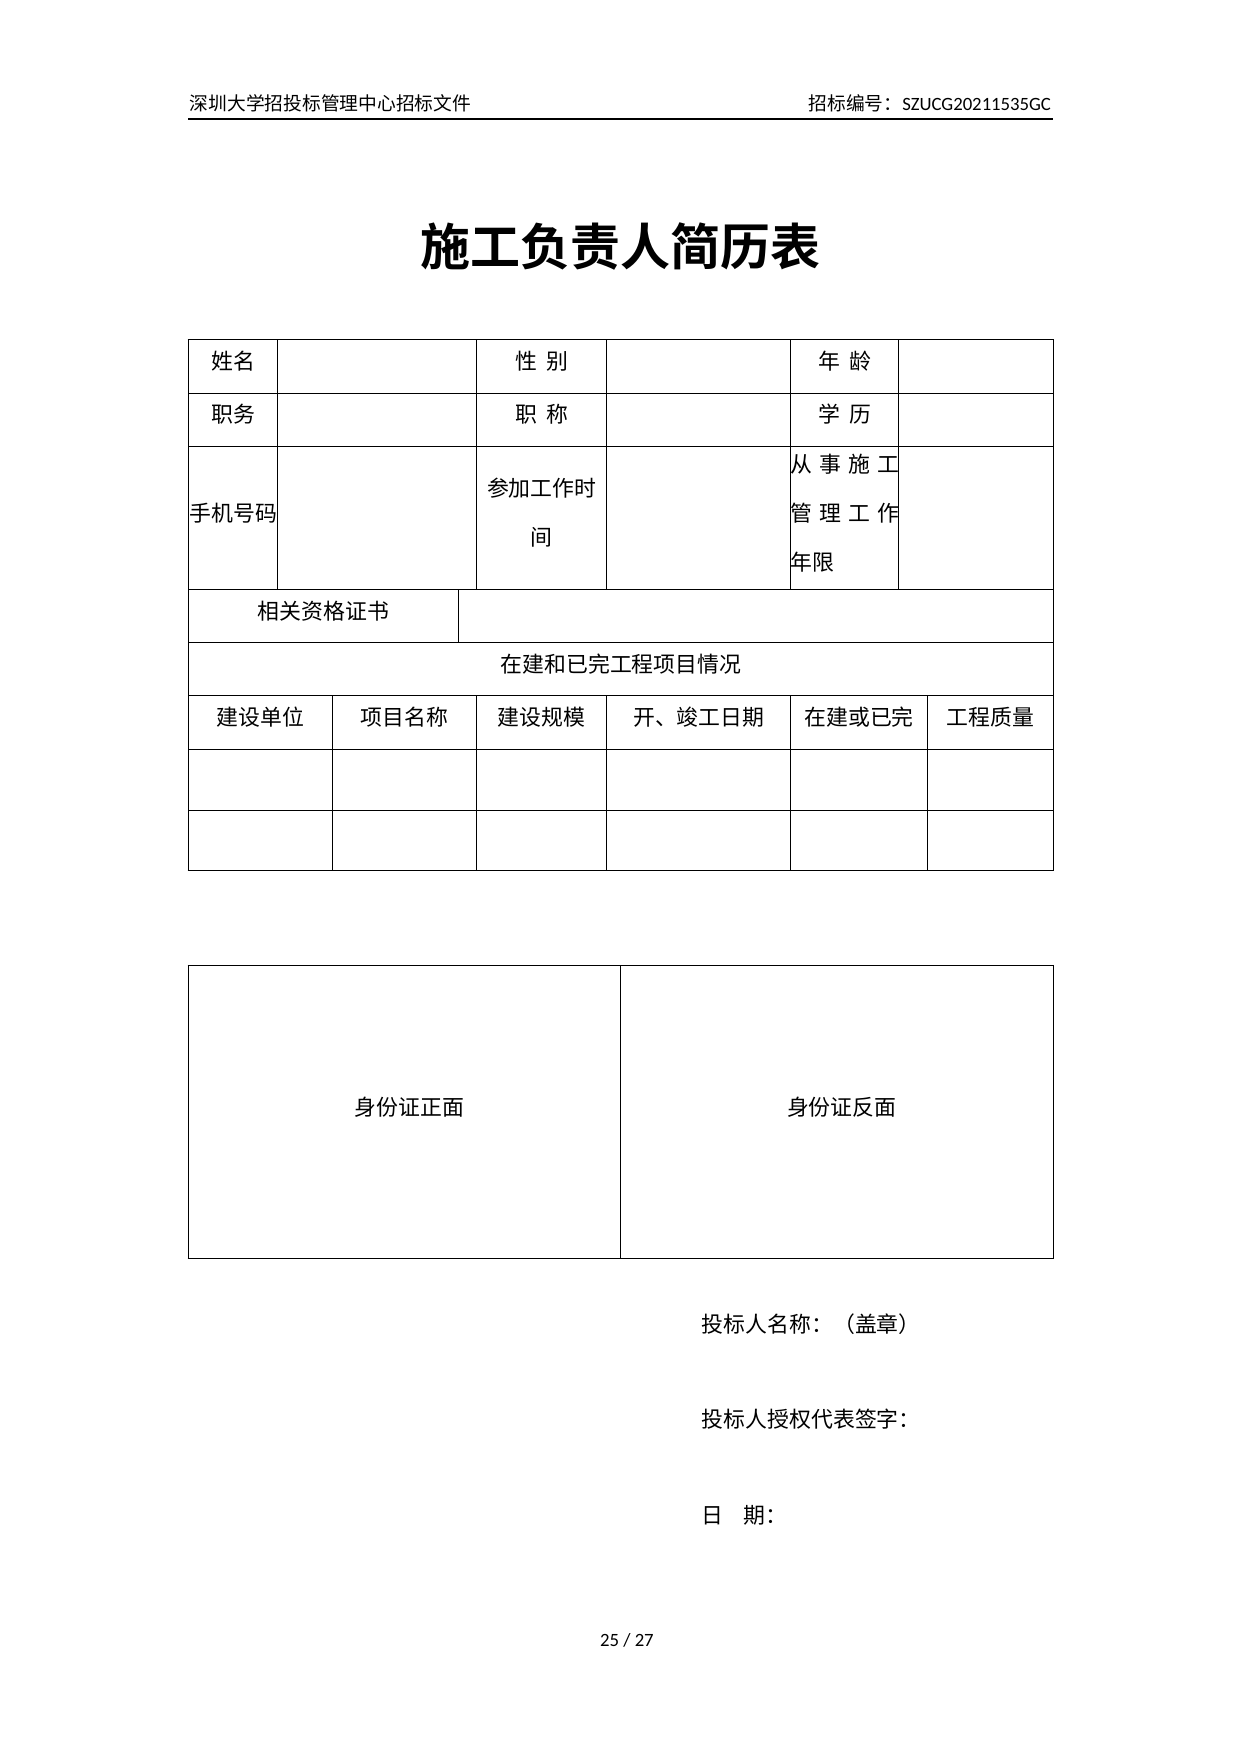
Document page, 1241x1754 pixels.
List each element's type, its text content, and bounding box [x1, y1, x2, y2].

table_cell [791, 750, 927, 809]
table_header [278, 340, 476, 392]
table_header 性 别 [477, 340, 606, 392]
table_header 年 龄 [791, 340, 898, 392]
table_cell 职 称 [477, 394, 606, 446]
table_header [607, 340, 790, 392]
table_cell [607, 811, 790, 870]
table_cell [607, 394, 790, 446]
table_cell 建设单位 [189, 696, 332, 748]
table_cell 学 历 [791, 394, 898, 446]
table_cell [333, 750, 476, 809]
table_cell [189, 811, 332, 870]
table_cell [607, 750, 790, 809]
table_cell [899, 394, 1053, 446]
table_cell 工程质量 [928, 696, 1053, 748]
table_header 身份证正面 [189, 966, 620, 1258]
table_cell 开、竣工日期 [607, 696, 790, 748]
table_cell [477, 811, 606, 870]
table_header 身份证反面 [621, 966, 1053, 1258]
table_cell [278, 394, 476, 446]
table_header [899, 340, 1053, 392]
table_cell [333, 811, 476, 870]
table_cell [899, 447, 1053, 589]
table_cell [607, 447, 790, 589]
table_cell [278, 447, 476, 589]
table_cell 从事施工管理工作年限 [791, 447, 898, 589]
table_cell 参加工作时间 [477, 447, 606, 589]
table_cell 在建或已完 [791, 696, 927, 748]
table_cell [928, 750, 1053, 809]
table_cell [189, 750, 332, 809]
table_cell 建设规模 [477, 696, 606, 748]
table_cell 在建和已完工程项目情况 [189, 643, 1053, 695]
text 施工负责人简历表 [187, 194, 1053, 292]
text 投标人授权代表签字： [187, 1402, 1062, 1434]
table_cell [791, 811, 927, 870]
table_cell 项目名称 [333, 696, 476, 748]
table_cell [459, 590, 1053, 642]
table_cell 手机号码 [189, 447, 277, 589]
table_header 姓名 [189, 340, 277, 392]
table_cell [928, 811, 1053, 870]
table_cell [477, 750, 606, 809]
table_cell 相关资格证书 [189, 590, 458, 642]
table_cell 职务 [189, 394, 277, 446]
text 日 期： [187, 1498, 1062, 1530]
text 投标人名称：（盖章） [187, 1306, 1062, 1339]
